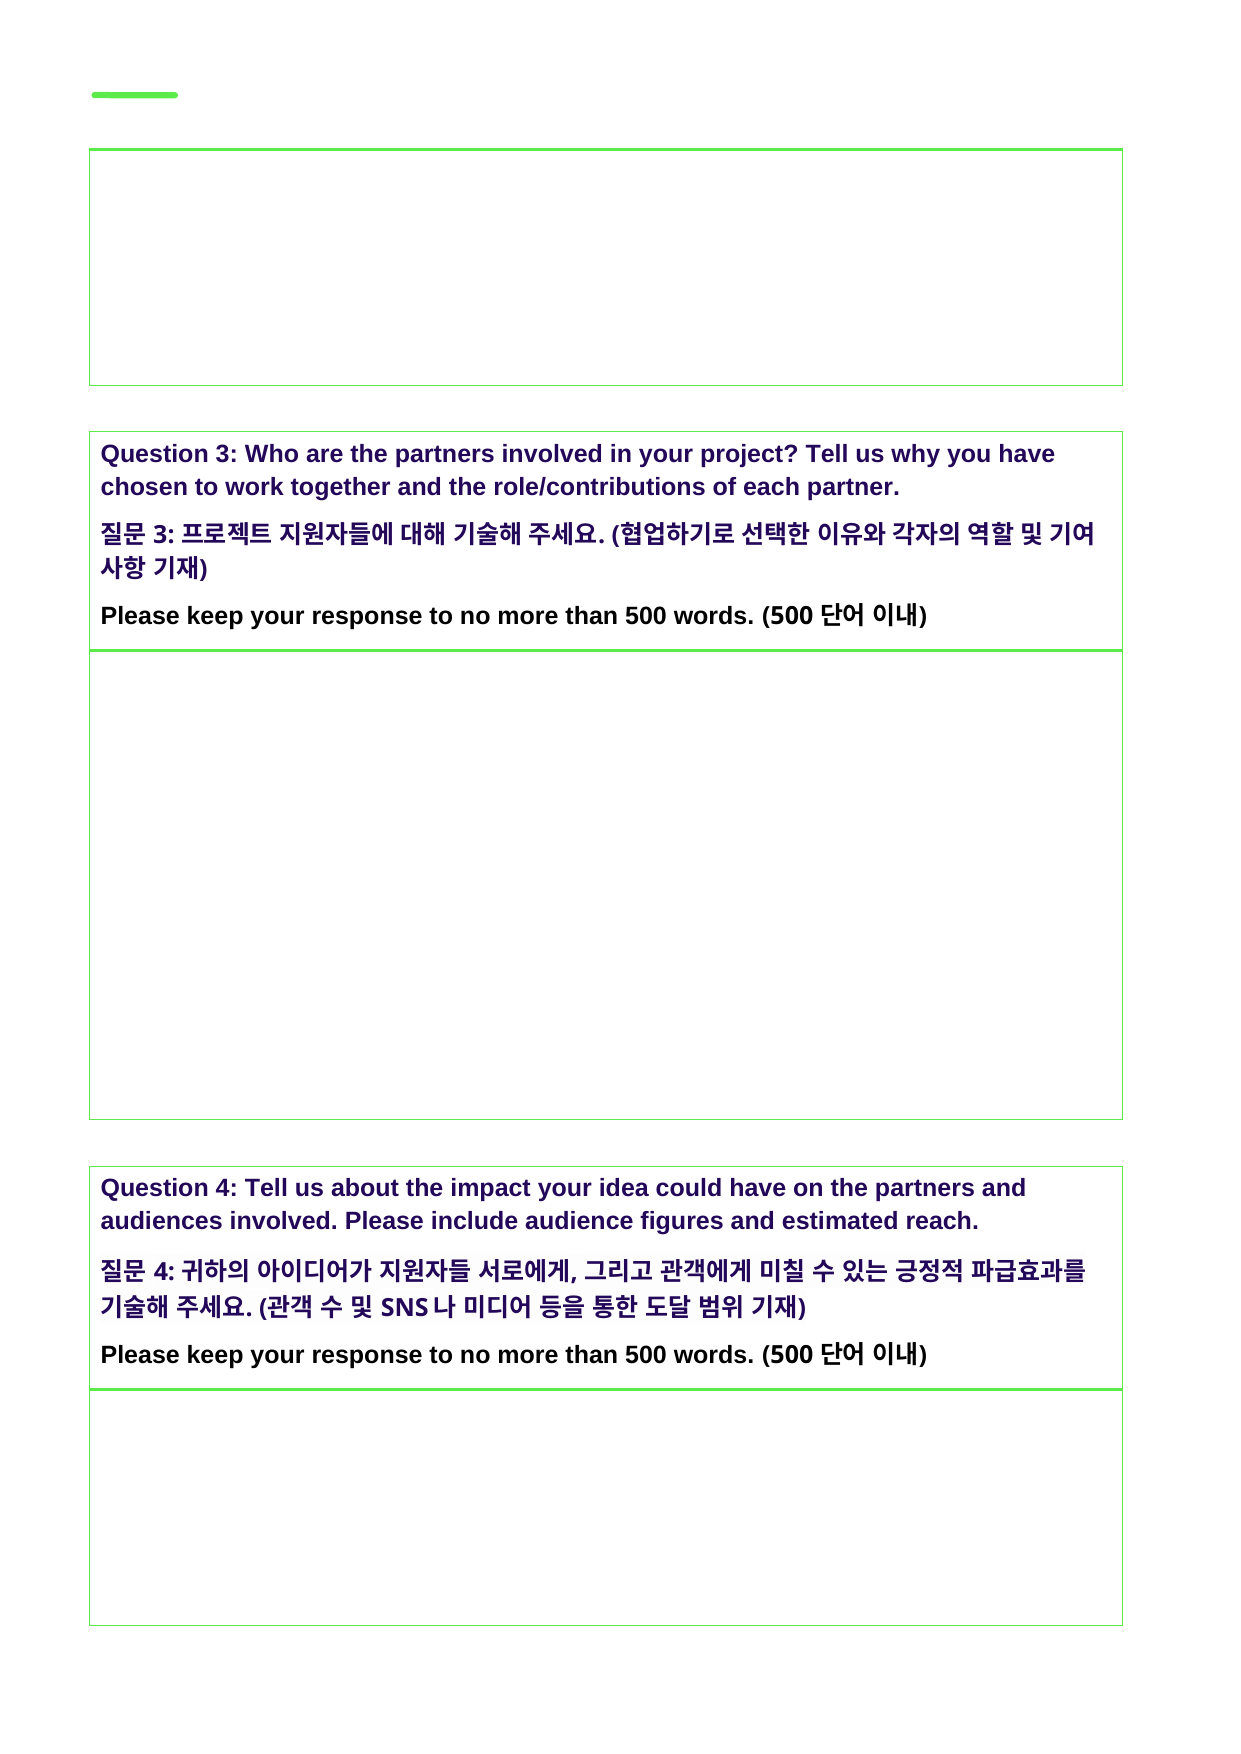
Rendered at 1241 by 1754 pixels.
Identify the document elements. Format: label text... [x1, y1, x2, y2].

table_header Question 4: Tell us about the impact your idea could have on the partners and audiences involved. Please include audience figures and estimated reach. 질문 4: 귀하의 아이디어가 지원자들 서로에게, 그리고 관객에게 미칠 수 있는 긍정적 파급효과를 기술해 주세요. (관객 수 및 SNS나 미디어 등을 통한 도달 범위 기재) Please keep your response to no more than 500 words. (500 단어 이내) [90, 1167, 1122, 1387]
table_cell [90, 652, 1122, 1119]
table_header Question 3: Who are the partners involved in your project? Tell us why you have chosen to work together and the role/contributions of each partner. 질문 3: 프로젝트 지원자들에 대해 기술해 주세요. (협업하기로 선택한 이유와 각자의 역할 및 기여 사항 기재) Please keep your response to no more than 500 words. (500 단어 이내) [90, 432, 1122, 648]
table_cell [90, 1391, 1122, 1624]
table_cell [90, 151, 1122, 385]
